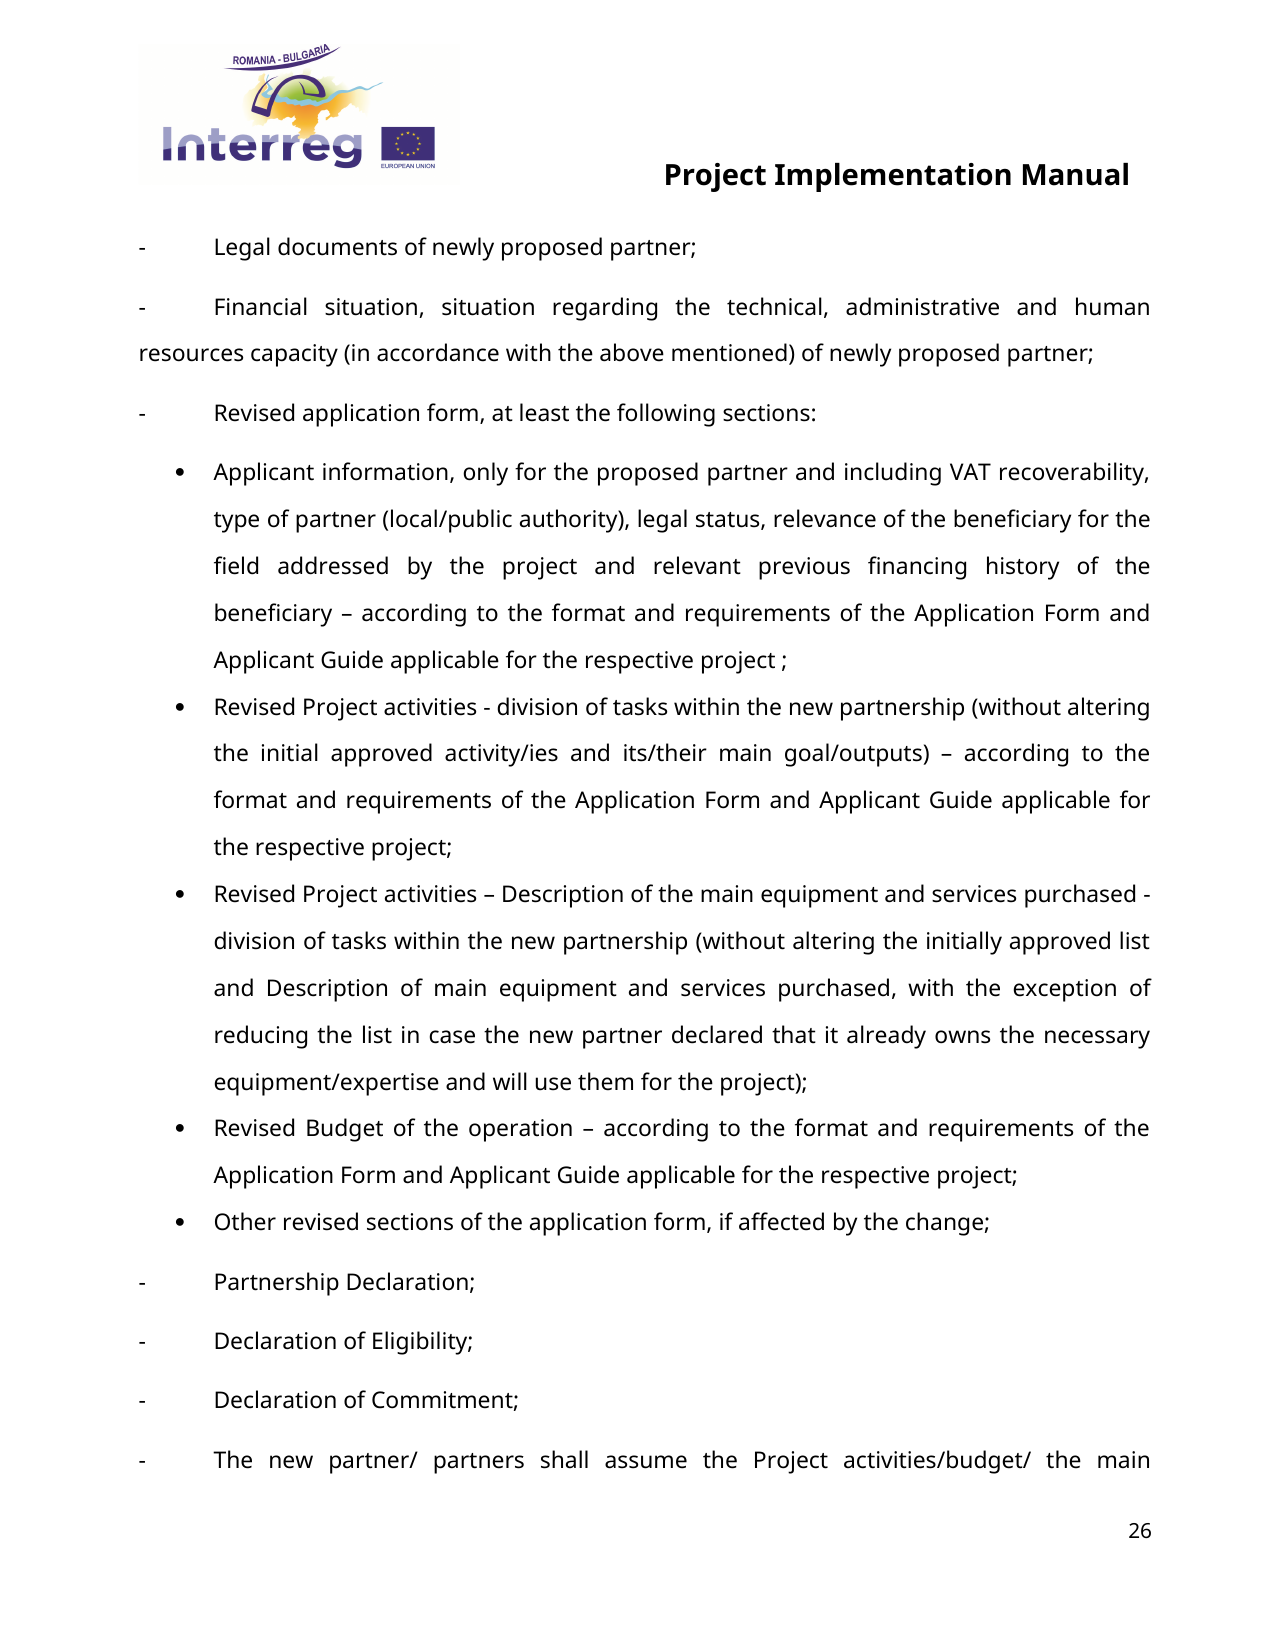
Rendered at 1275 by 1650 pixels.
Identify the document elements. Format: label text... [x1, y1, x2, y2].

list Revised Budget of the operation – according to the format and requirements of the Application Form and Applicant Guide applicable for the respective project; [176, 1112, 1152, 1190]
list Revised Project activities - division of tasks within the new partnership (without altering the initial approved activity/ies and its/their main goal/outputs) – according to the format and requirements of the Application Form and Applicant Guide applicable for the respective project; [176, 690, 1152, 862]
list Revised Project activities – Description of the main equipment and services purchased - division of tasks within the new partnership (without altering the initially approved list and Description of main equipment and services purchased, with the exception of reducing the list in case the new partner declared that it already owns the necessary equipment/expertise and will use them for the project); [176, 878, 1152, 1097]
text - Financial situation, situation regarding the technical, administrative and human resources capacity (in accordance with the above mentioned) of newly proposed partner; [138, 290, 1152, 368]
text - Partnership Declaration; [138, 1265, 1152, 1297]
text - Declaration of Commitment; [138, 1384, 1152, 1415]
list Applicant information, only for the proposed partner and including VAT recoverability, type of partner (local/public authority), legal status, relevance of the beneficiary for the field addressed by the project and relevant previous financing history of the beneficiary – according to the format and requirements of the Application Form and Applicant Guide applicable for the respective project ; [176, 456, 1152, 675]
text - Declaration of Eligibility; [138, 1325, 1152, 1356]
list Other revised sections of the application form, if affected by the change; [176, 1206, 1152, 1237]
text - Revised application form, at least the following sections: [138, 397, 1152, 428]
picture [138, 44, 461, 185]
text - Legal documents of newly proposed partner; [138, 231, 1152, 262]
